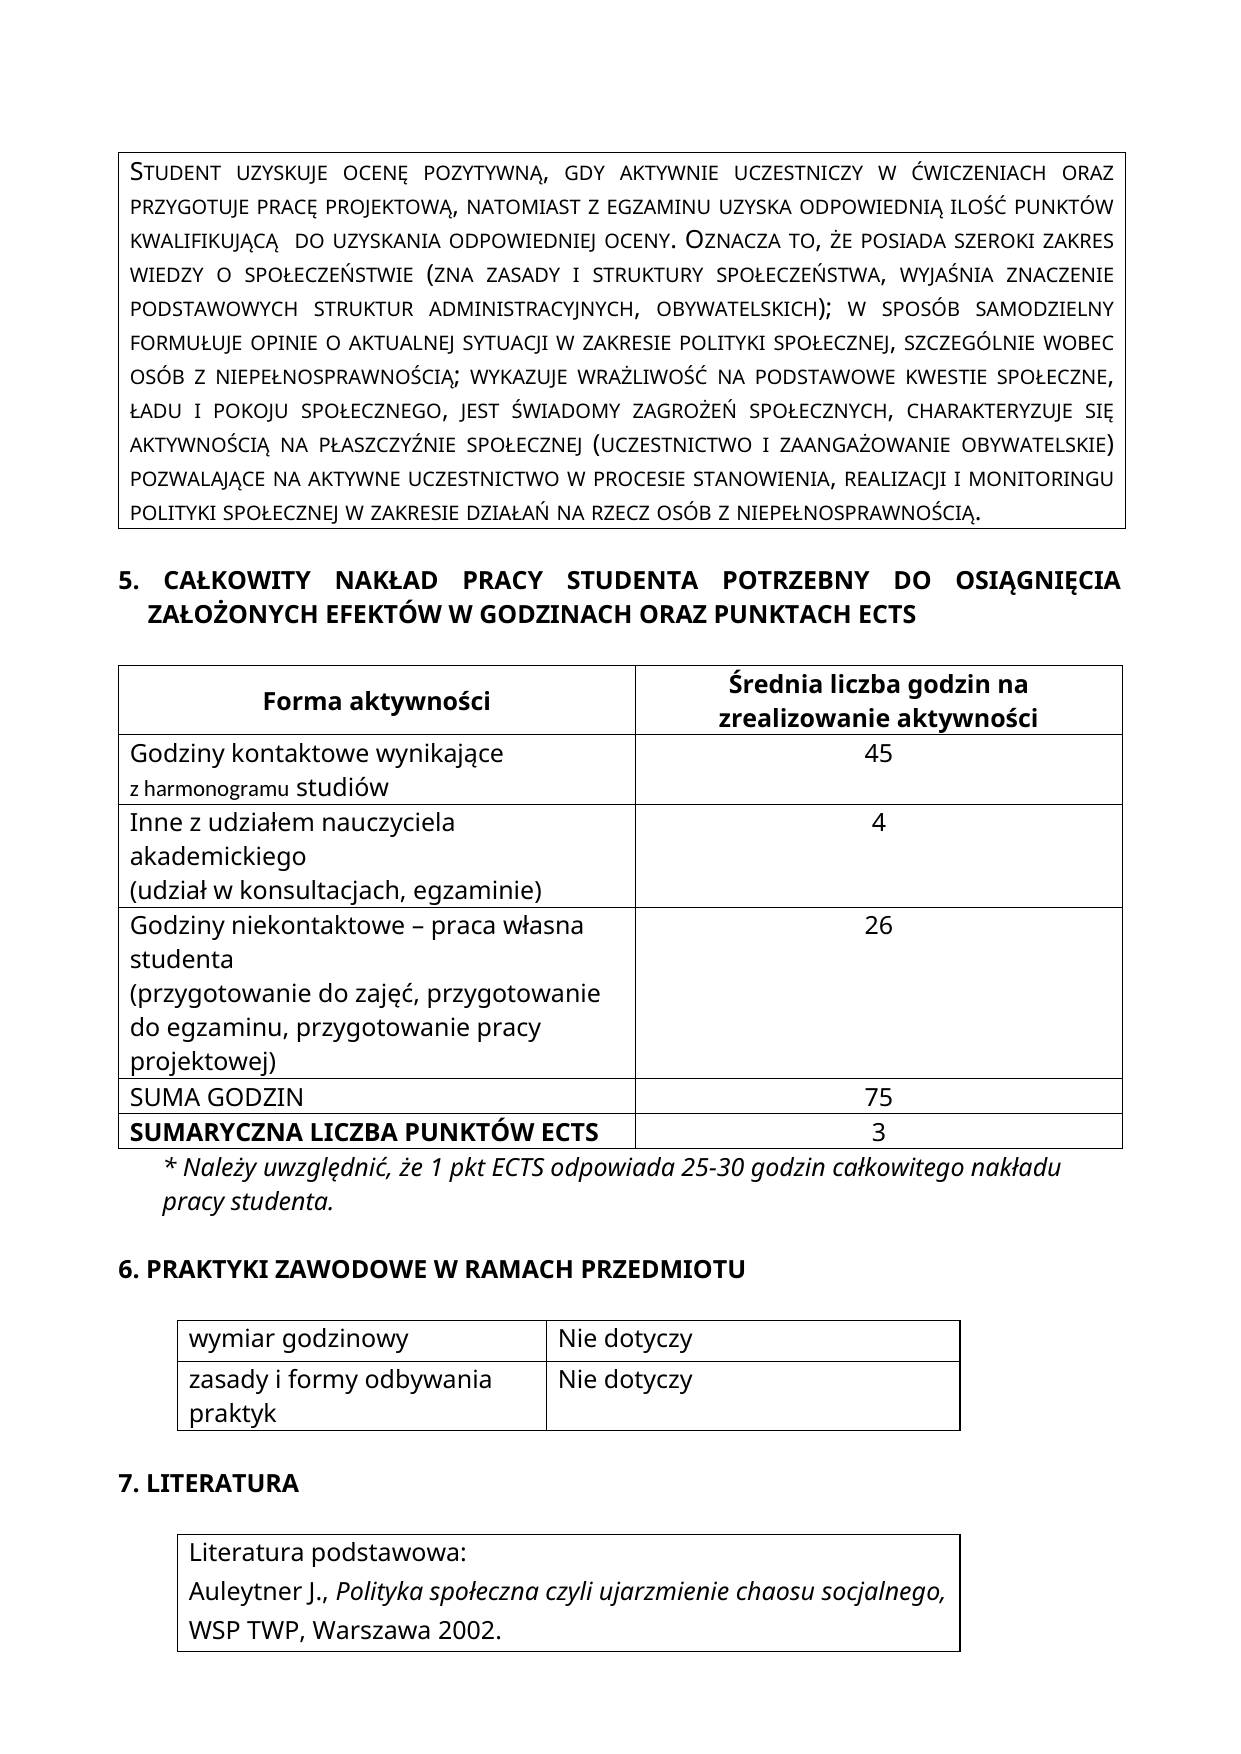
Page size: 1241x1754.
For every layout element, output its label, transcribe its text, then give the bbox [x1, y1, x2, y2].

text * Należy uwzględnić, że 1 pkt ECTS odpowiada 25-30 godzin całkowitego nakładu pracy studenta. [162, 1149, 1122, 1217]
table_cell Nie dotyczy [547, 1362, 959, 1430]
table_cell 75 [636, 1079, 1122, 1113]
table_header Nie dotyczy [547, 1321, 959, 1361]
table_cell SUMA GODZIN [119, 1079, 635, 1113]
table_cell 45 [636, 735, 1122, 803]
table_cell 3 [636, 1114, 1122, 1148]
text 7. LITERATURA [118, 1465, 1122, 1499]
text 6. PRAKTYKI ZAWODOWE W RAMACH PRZEDMIOTU [118, 1252, 1122, 1286]
table_cell zasady i formy odbywania praktyk [178, 1362, 546, 1430]
table_cell 26 [636, 908, 1122, 1078]
table_cell Inne z udziałem nauczyciela akademickiego (udział w konsultacjach, egzaminie) [119, 805, 635, 907]
table_cell Godziny kontaktowe wynikające z harmonogramu studiów [119, 735, 635, 803]
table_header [178, 1535, 959, 1651]
table_cell 4 [636, 805, 1122, 907]
table_header wymiar godzinowy [178, 1321, 546, 1361]
table_cell Godziny niekontaktowe – praca własna studenta (przygotowanie do zajęć, przygotowanie do egzaminu, przygotowanie pracy projektowej) [119, 908, 635, 1078]
table_cell SUMARYCZNA LICZBA PUNKTÓW ECTS [119, 1114, 635, 1148]
table_header Student uzyskuje ocenę pozytywną, gdy aktywnie uczestniczy w ćwiczeniach oraz przygotuje pracę projektową, natomiast z egzaminu uzyska odpowiednią ilość punktów kwalifikującą do uzyskania odpowiedniej oceny. Oznacza to, że posiada szeroki zakres wiedzy o społeczeństwie (zna zasady i struktury społeczeństwa, wyjaśnia znaczenie podstawowych struktur administracyjnych, obywatelskich); w sposób samodzielny formułuje opinie o aktualnej sytuacji w zakresie polityki społecznej, szczególnie wobec osób z niepełnosprawnością; wykazuje wrażliwość na podstawowe kwestie społeczne, ładu i pokoju społecznego, jest świadomy zagrożeń społecznych, charakteryzuje się aktywnością na płaszczyźnie społecznej (uczestnictwo i zaangażowanie obywatelskie) pozwalające na aktywne uczestnictwo w procesie stanowienia, realizacji i monitoringu polityki społecznej w zakresie działań na rzecz osób z niepełnosprawnością. [119, 153, 1125, 528]
text 5. CAŁKOWITY NAKŁAD PRACY STUDENTA POTRZEBNY DO OSIĄGNIĘCIA ZAŁOŻONYCH EFEKTÓW W GODZINACH ORAZ PUNKTACH ECTS [118, 563, 1122, 631]
table_header Średnia liczba godzin na zrealizowanie aktywności [636, 666, 1122, 734]
table_header Forma aktywności [119, 666, 635, 734]
